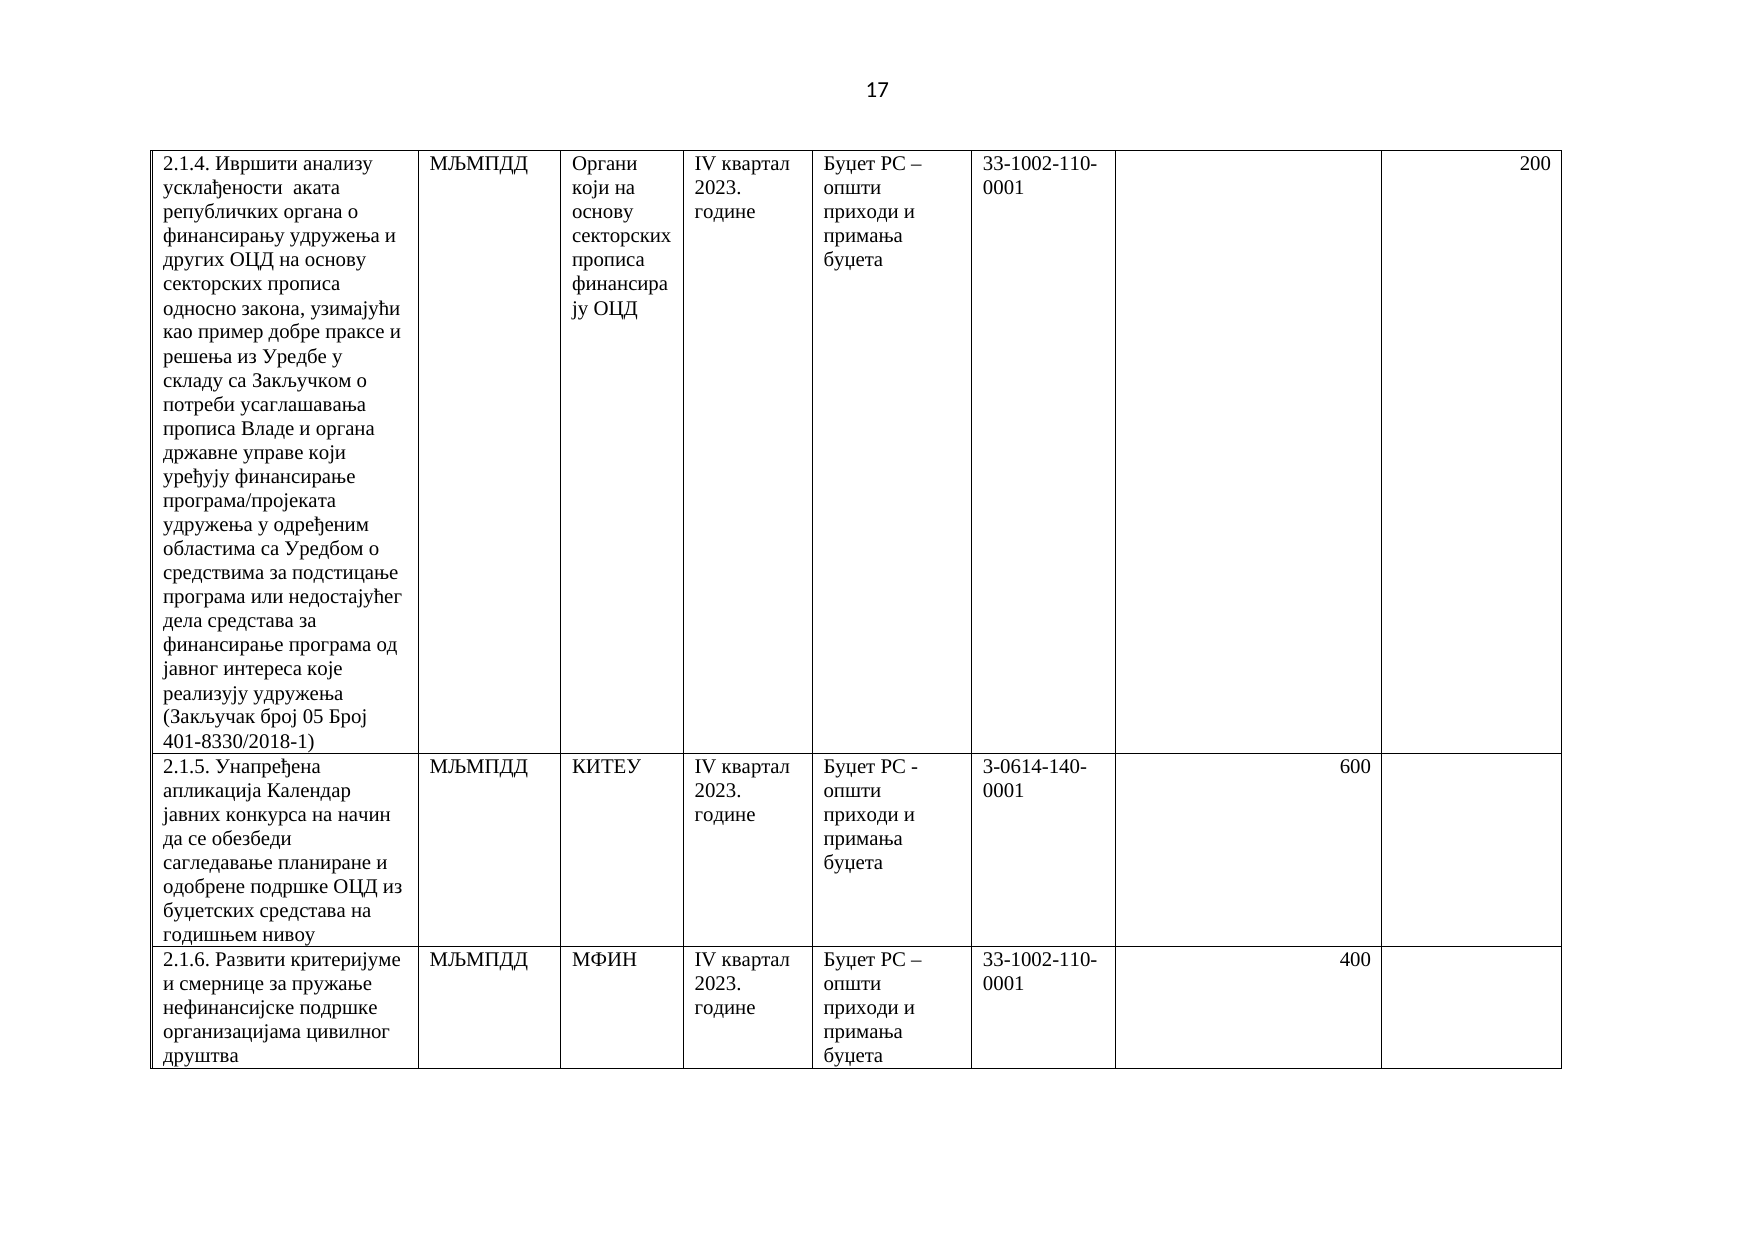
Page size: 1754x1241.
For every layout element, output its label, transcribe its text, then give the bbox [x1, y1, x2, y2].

table_cell 400 [1116, 947, 1381, 1067]
table_cell 33-1002-110-0001 [972, 947, 1115, 1067]
table_cell Буџет РС - општи приходи и примања буџета [813, 754, 971, 946]
table_cell МЉМПДД [419, 151, 560, 753]
table_cell 600 [1116, 754, 1381, 946]
table_cell 2.1.4. Ивршити анализу усклађености аката републичких органа о финансирању удружења и других ОЦД на основу секторских прописа односно закона, узимајући као пример добре праксе и решења из Уредбе у складу са Закључком о потреби усаглашавања прописа Владе и органа државне управе који уређују финансирање програма/пројеката удружења у одређеним областима са Уредбом о средствима за подстицање програма или недостајућег дела средстава за финансирање програма од јавног интереса које реализују удружења (Закључак број 05 Број 401-8330/2018-1) [153, 151, 418, 753]
table_cell [1382, 947, 1561, 1067]
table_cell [684, 947, 812, 1067]
table_cell 200 [1382, 151, 1561, 753]
table_cell МФИН [561, 947, 683, 1067]
table_cell 2.1.6. Развити критеријуме и смернице за пружање нефинансијске подршке организацијама цивилног друштва [153, 947, 418, 1067]
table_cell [684, 151, 812, 753]
table_cell Буџет РС – општи приходи и примања буџета [813, 151, 971, 753]
table_cell 33-1002-110-0001 [972, 151, 1115, 753]
table_cell КИТЕУ [561, 754, 683, 946]
table_cell МЉМПДД [419, 947, 560, 1067]
table_cell 2.1.5. Унапређена апликација Календар јавних конкурса на начин да се обезбеди сагледавање планиране и одобрене подршке ОЦД из буџетских средстава на годишњем нивоу [153, 754, 418, 946]
table_cell [1116, 151, 1381, 753]
table_cell [1382, 754, 1561, 946]
table_cell IV квартал 2023. године [684, 754, 812, 946]
table_cell 3-0614-140-0001 [972, 754, 1115, 946]
table_cell Буџет РС – општи приходи и примања буџета [813, 947, 971, 1067]
table_cell Органи који на основу секторских прописа финансирају ОЦД [561, 151, 683, 753]
table_cell МЉМПДД [419, 754, 560, 946]
